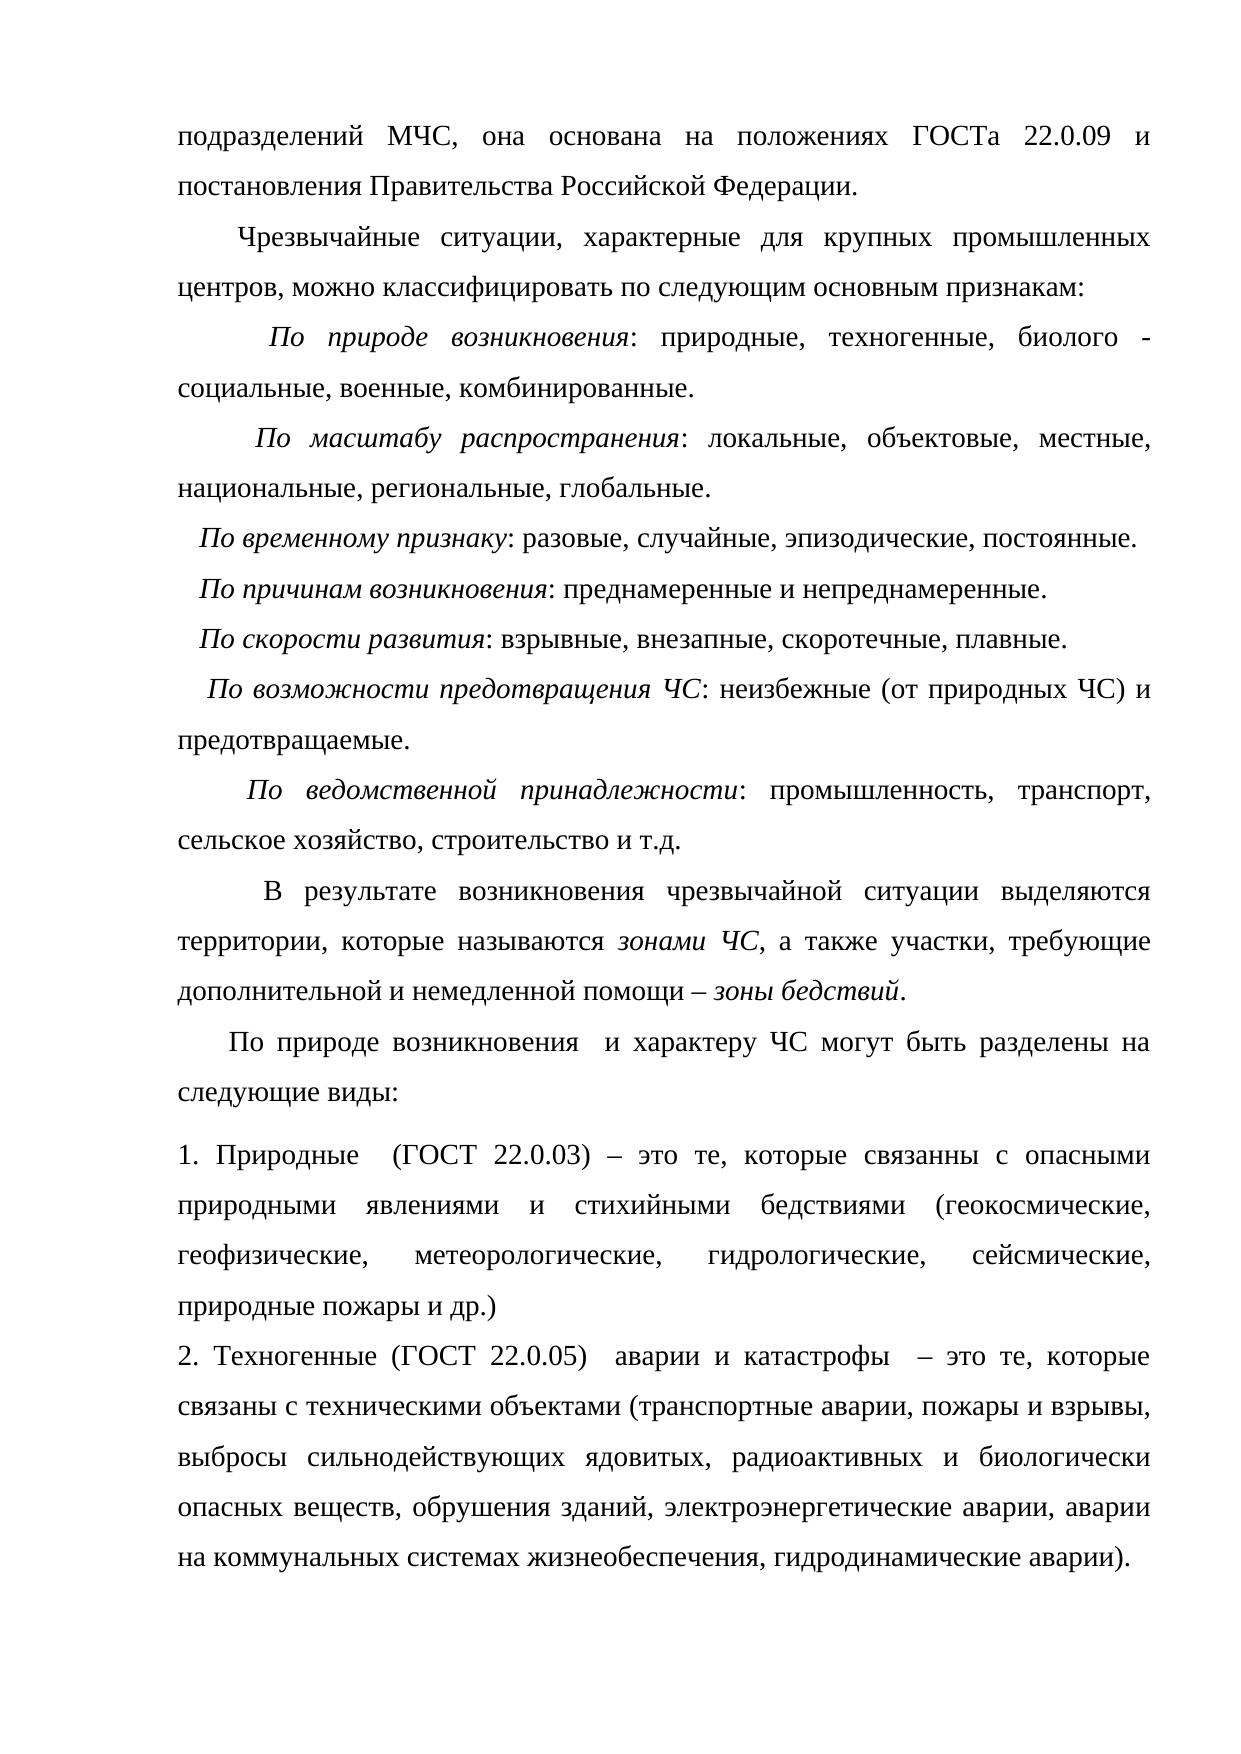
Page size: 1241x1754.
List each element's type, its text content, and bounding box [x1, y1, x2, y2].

text 1. Природные (ГОСТ 22.0.03) – это те, которые связанны с опасными природными явлениями и стихийными бедствиями (геокосмические, геофизические, метеорологические, гидрологические, сейсмические, природные пожары и др.) [177, 1137, 1152, 1321]
text По масштабу распространения: локальные, объектовые, местные, национальные, региональные, глобальные. [177, 420, 1152, 504]
text По временному признаку: разовые, случайные, эпизодические, постоянные. [177, 521, 1152, 554]
text По природе возникновения и характеру ЧС могут быть разделены на следующие виды: [177, 1024, 1152, 1108]
text 2. Техногенные (ГОСТ 22.0.05) аварии и катастрофы – это те, которые связаны с техническими объектами (транспортные аварии, пожары и взрывы, выбросы сильнодействующих ядовитых, радиоактивных и биологически опасных веществ, обрушения зданий, электроэнергетические аварии, аварии на коммунальных системах жизнеобеспечения, гидродинамические аварии). [177, 1338, 1152, 1573]
text В результате возникновения чрезвычайной ситуации выделяются территории, которые называются зонами ЧС, а также участки, требующие дополнительной и немедленной помощи – зоны бедствий. [177, 873, 1152, 1007]
text По возможности предотвращения ЧС: неизбежные (от природных ЧС) и предотвращаемые. [177, 672, 1152, 755]
text По причинам возникновения: преднамеренные и непреднамеренные. [177, 571, 1152, 604]
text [177, 118, 1152, 202]
text Чрезвычайные ситуации, характерные для крупных промышленных центров, можно классифицировать по следующим основным признакам: [177, 219, 1152, 303]
text По природе возникновения: природные, техногенные, биолого - социальные, военные, комбинированные. [177, 319, 1152, 403]
text По скорости развития: взрывные, внезапные, скоротечные, плавные. [177, 621, 1152, 655]
text По ведомственной принадлежности: промышленность, транспорт, сельское хозяйство, строительство и т.д. [177, 772, 1152, 856]
